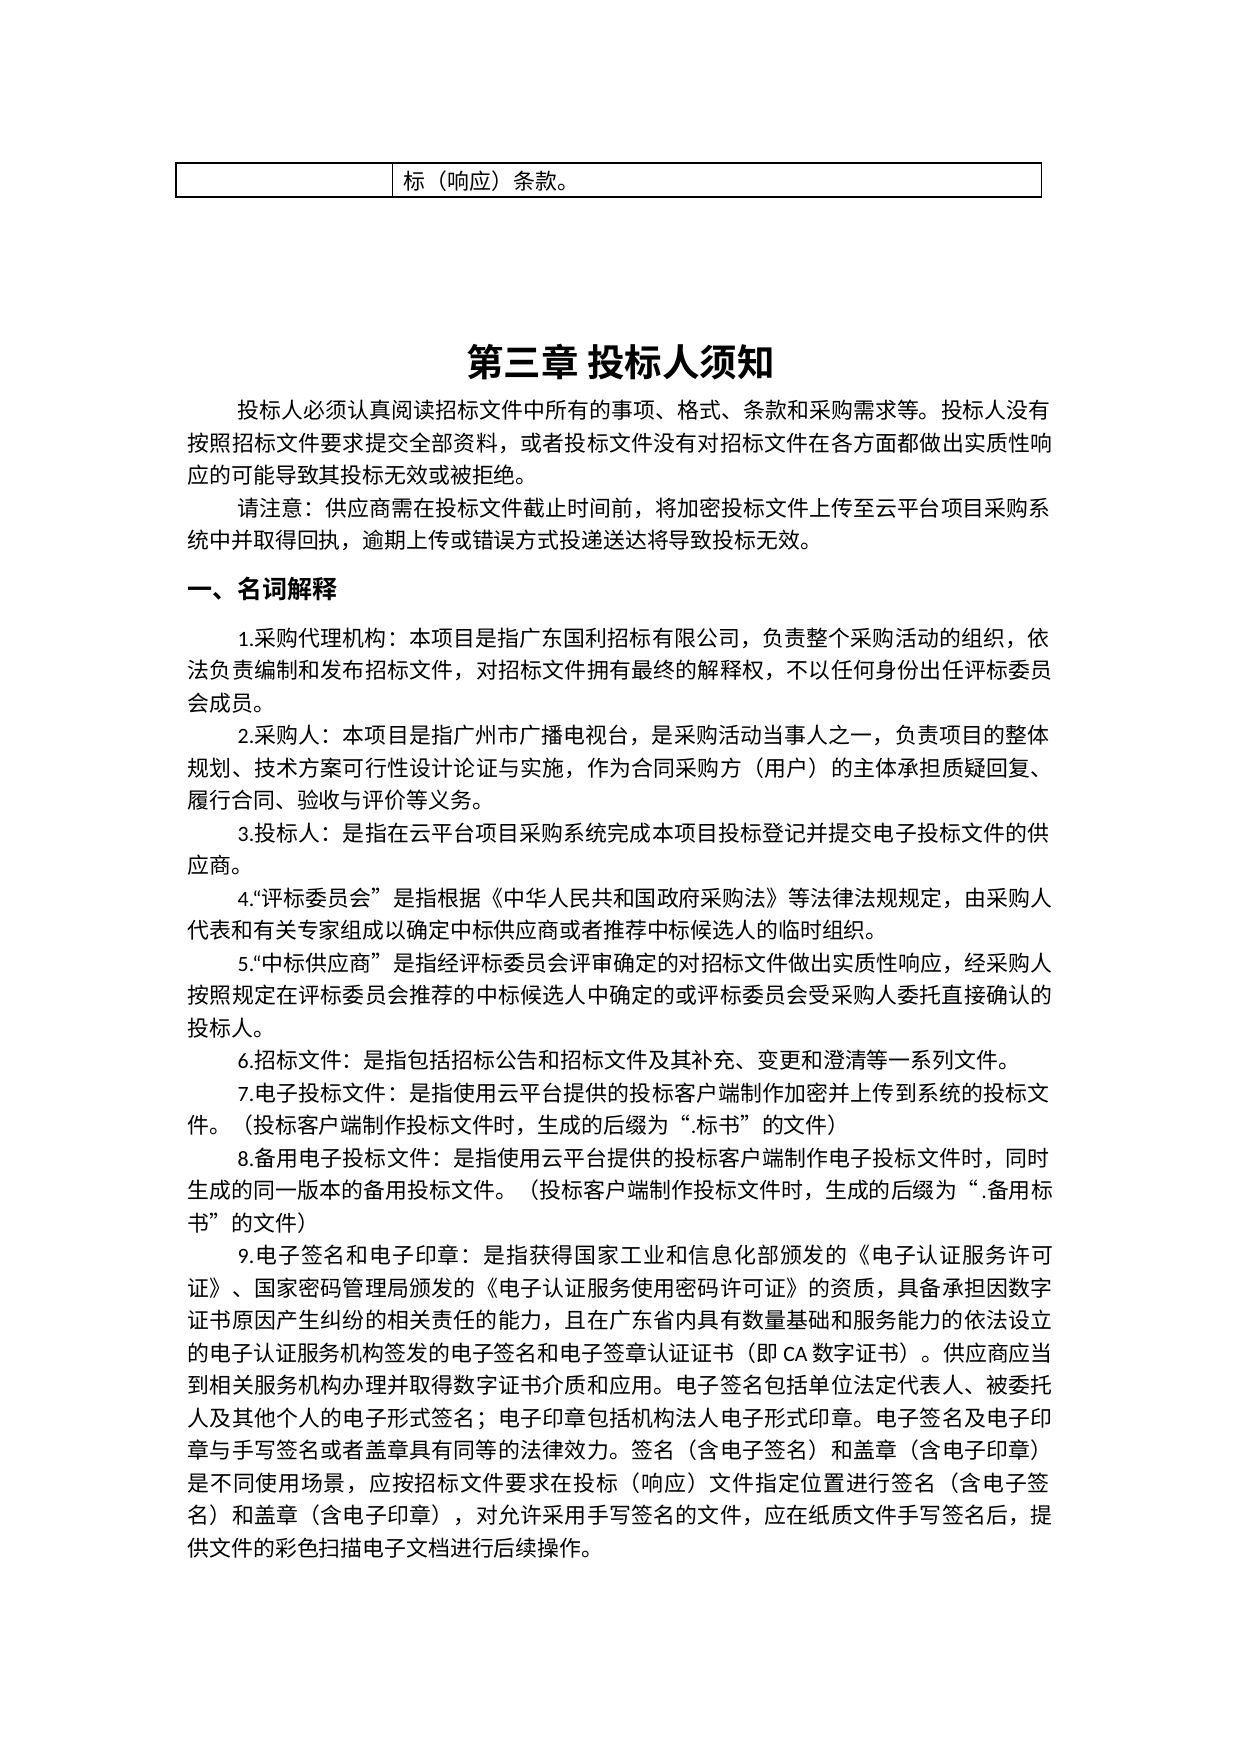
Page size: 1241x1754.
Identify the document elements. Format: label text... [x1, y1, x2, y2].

text 7.电子投标文件：是指使用云平台提供的投标客户端制作加密并上传到系统的投标文件。（投标客户端制作投标文件时，生成的后缀为“.标书”的文件） [187, 1075, 1053, 1140]
text 6.招标文件：是指包括招标公告和招标文件及其补充、变更和澄清等一系列文件。 [187, 1043, 1053, 1075]
text 2.采购人：本项目是指广州市广播电视台，是采购活动当事人之一，负责项目的整体规划、技术方案可行性设计论证与实施，作为合同采购方（用户）的主体承担质疑回复、履行合同、验收与评价等义务。 [187, 718, 1053, 815]
table_cell 说明 [177, 164, 392, 196]
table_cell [393, 164, 1041, 196]
text 4.“评标委员会”是指根据《中华人民共和国政府采购法》等法律法规规定，由采购人代表和有关专家组成以确定中标供应商或者推荐中标候选人的临时组织。 [187, 880, 1053, 945]
text 8.备用电子投标文件：是指使用云平台提供的投标客户端制作电子投标文件时，同时生成的同一版本的备用投标文件。（投标客户端制作投标文件时，生成的后缀为“.备用标书”的文件） [187, 1140, 1053, 1238]
text 1.采购代理机构：本项目是指广东国利招标有限公司，负责整个采购活动的组织，依法负责编制和发布招标文件，对招标文件拥有最终的解释权，不以任何身份出任评标委员会成员。 [187, 620, 1053, 718]
text 3.投标人：是指在云平台项目采购系统完成本项目投标登记并提交电子投标文件的供应商。 [187, 815, 1053, 880]
text 第三章 投标人须知 [187, 328, 1053, 393]
text 5.“中标供应商”是指经评标委员会评审确定的对招标文件做出实质性响应，经采购人按照规定在评标委员会推荐的中标候选人中确定的或评标委员会受采购人委托直接确认的投标人。 [187, 945, 1053, 1043]
text 9.电子签名和电子印章：是指获得国家工业和信息化部颁发的《电子认证服务许可证》、国家密码管理局颁发的《电子认证服务使用密码许可证》的资质，具备承担因数字证书原因产生纠纷的相关责任的能力，且在广东省内具有数量基础和服务能力的依法设立的电子认证服务机构签发的电子签名和电子签章认证证书（即CA数字证书）。供应商应当到相关服务机构办理并取得数字证书介质和应用。电子签名包括单位法定代表人、被委托人及其他个人的电子形式签名；电子印章包括机构法人电子形式印章。电子签名及电子印章与手写签名或者盖章具有同等的法律效力。签名（含电子签名）和盖章（含电子印章）是不同使用场景，应按招标文件要求在投标（响应）文件指定位置进行签名（含电子签名）和盖章（含电子印章），对允许采用手写签名的文件，应在纸质文件手写签名后，提供文件的彩色扫描电子文档进行后续操作。 [187, 1238, 1053, 1563]
text 投标人必须认真阅读招标文件中所有的事项、格式、条款和采购需求等。投标人没有按照招标文件要求提交全部资料，或者投标文件没有对招标文件在各方面都做出实质性响应的可能导致其投标无效或被拒绝。 [187, 393, 1053, 490]
text 请注意：供应商需在投标文件截止时间前，将加密投标文件上传至云平台项目采购系统中并取得回执，逾期上传或错误方式投递送达将导致投标无效。 [187, 490, 1053, 555]
text 一、名词解释 [187, 555, 1053, 620]
